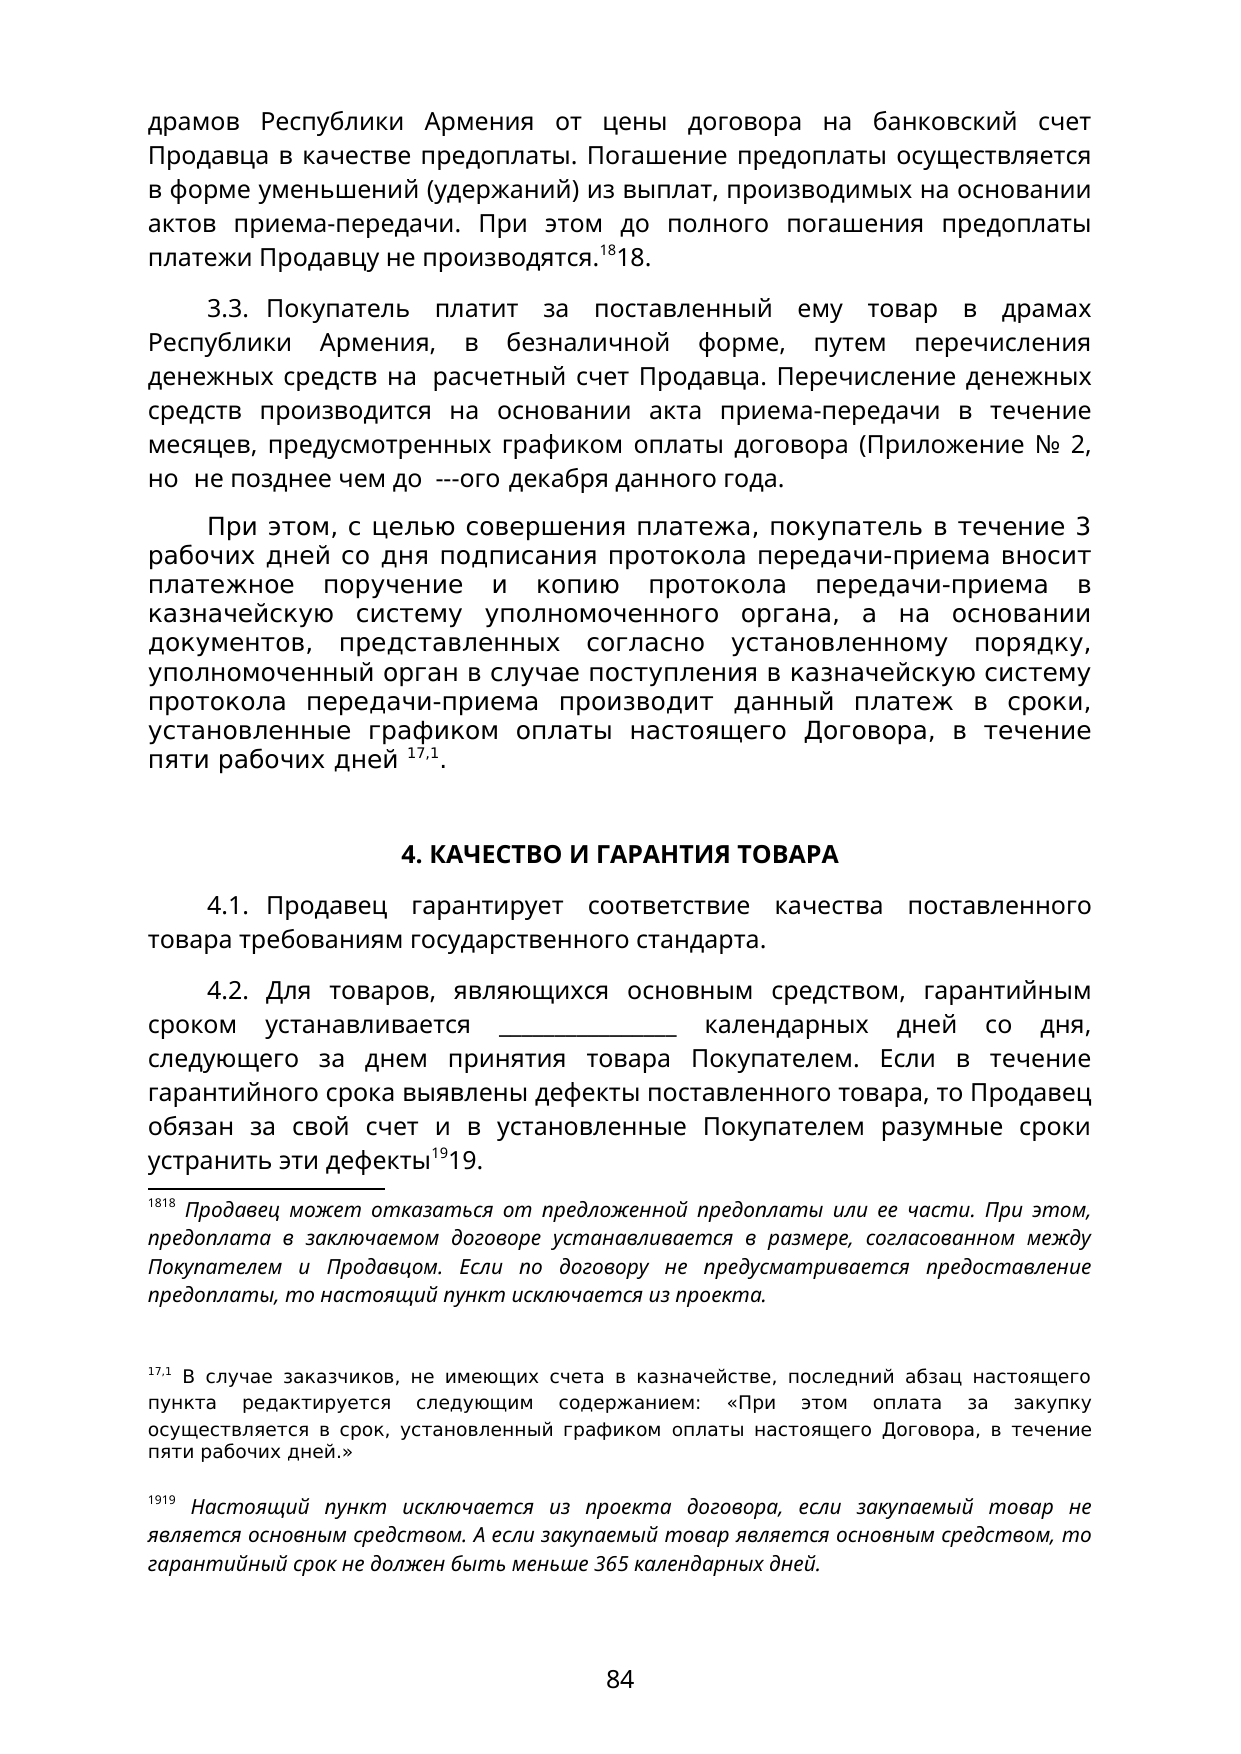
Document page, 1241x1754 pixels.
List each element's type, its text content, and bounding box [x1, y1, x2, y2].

text При этом, с целью совершения платежа, покупатель в течение 3 рабочих дней со дня подписания протокола передачи-приема вносит платежное поручение и копию протокола передачи-приема в казначейскую систему уполномоченного органа, а на основании документов, представленных согласно установленному порядку, уполномоченный орган в случае поступления в казначейскую систему протокола передачи-приема производит данный платеж в сроки, установленные графиком օплаты настоящего Договора, в течение пяти рабочих дней 17,1. [148, 512, 1092, 774]
text 4.1. Продавец гарантирует соответствие качества поставленного товара требованиям государственного стандарта. [148, 888, 1092, 956]
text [148, 103, 1092, 274]
text 4. КАЧЕСТВО И ГАРАНТИЯ ТОВАРА [148, 837, 1092, 871]
text 3.3. Покупатель платит за поставленный ему товар в драмах Республики Армения, в безналичной форме, путем перечисления денежных средств на расчетный счет Продавца. Перечисление денежных средств производится на основании акта приема-передачи в течение месяцев, предусмотренных графиком оплаты договора (Приложение № 2, но не позднее чем до ---ого декабря данного года. [148, 290, 1092, 495]
text 4.2. Для товаров, являющихся основным средством, гарантийным сроком устанавливается ________________ календарных дней со дня, следующего за днем принятия товара Покупателем. Если в течение гарантийного срока выявлены дефекты поставленного товара, то Продавец обязан за свой счет и в установленные Покупателем разумные сроки устранить эти дефекты19. [148, 972, 1092, 1177]
